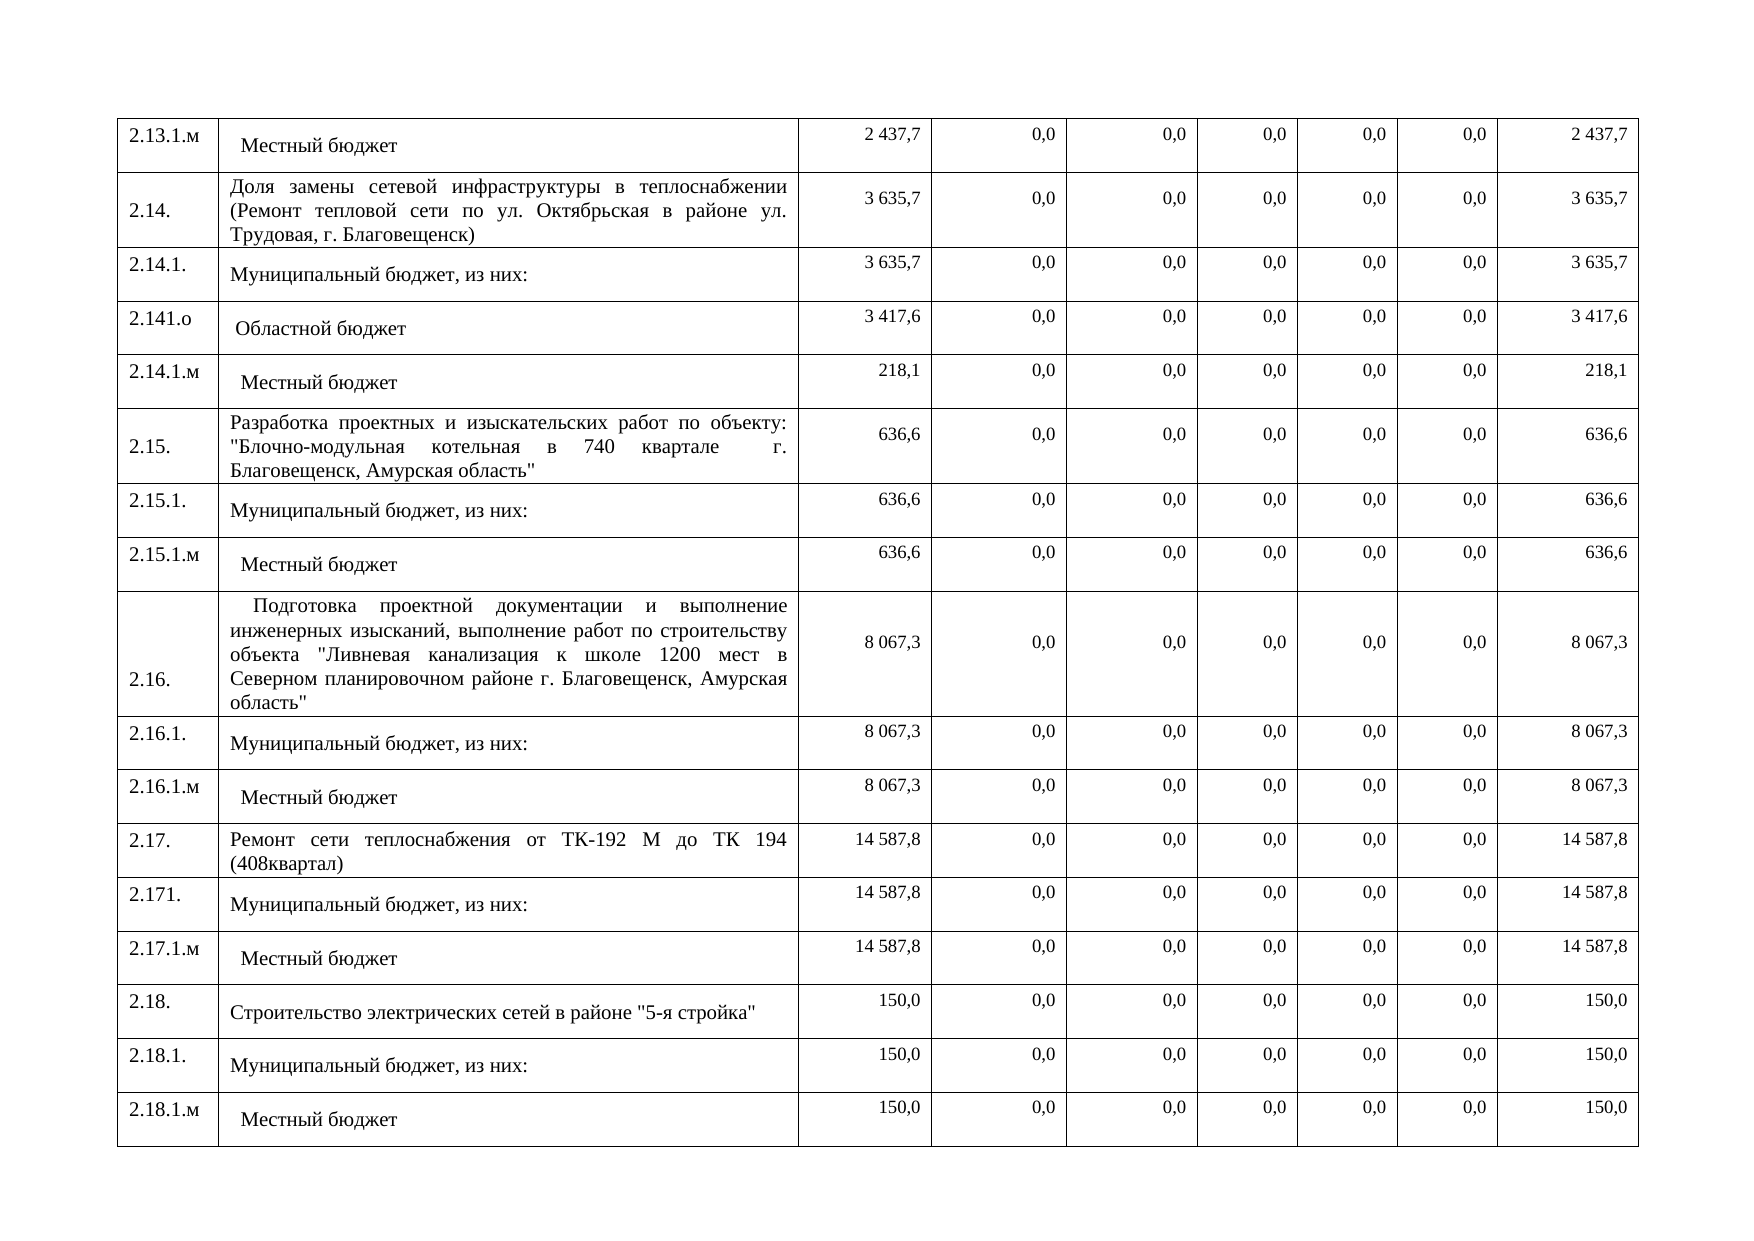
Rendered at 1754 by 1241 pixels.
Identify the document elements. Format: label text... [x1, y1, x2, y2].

table_cell 0,0 [1067, 717, 1197, 769]
table_cell 2.14.1.м [118, 355, 218, 408]
table_cell 2.16.1.м [118, 770, 218, 823]
table_cell 0,0 [932, 538, 1066, 591]
table_cell 0,0 [932, 484, 1066, 537]
table_cell 8 067,3 [799, 717, 931, 769]
table_cell 2.15.1.м [118, 538, 218, 591]
table_cell 0,0 [1198, 409, 1297, 483]
table_cell 0,0 [932, 824, 1066, 877]
table_cell 0,0 [1067, 409, 1197, 483]
table_cell 0,0 [1398, 824, 1497, 877]
table_cell 150,0 [799, 1093, 931, 1146]
table_cell 0,0 [1398, 173, 1497, 247]
table_cell 0,0 [1198, 1039, 1297, 1092]
table_cell Доля замены сетевой инфраструктуры в теплоснабжении (Ремонт тепловой сети по ул. Октябрьская в районе ул. Трудовая, г. Благовещенск) [219, 173, 798, 247]
table_cell 0,0 [1398, 302, 1497, 354]
table_cell 2.14. [118, 173, 218, 247]
table_cell 0,0 [1298, 985, 1397, 1038]
table_cell 2.141.о [118, 302, 218, 354]
table_cell 636,6 [1498, 484, 1638, 537]
table_cell 0,0 [1298, 355, 1397, 408]
table_cell 0,0 [1198, 878, 1297, 931]
table_cell 0,0 [1398, 538, 1497, 591]
table_cell 150,0 [1498, 985, 1638, 1038]
table_cell Муниципальный бюджет, из них: [219, 484, 798, 537]
table_cell 0,0 [1298, 1093, 1397, 1146]
table_cell 0,0 [1067, 770, 1197, 823]
table_cell 14 587,8 [1498, 932, 1638, 984]
table_cell 8 067,3 [799, 592, 931, 716]
table_cell Ремонт сети теплоснабжения от ТК-192 М до ТК 194 (408квартал) [219, 824, 798, 877]
table_cell 0,0 [1298, 248, 1397, 301]
table_cell 0,0 [1198, 770, 1297, 823]
table_cell Местный бюджет [219, 355, 798, 408]
table_cell Муниципальный бюджет, из них: [219, 248, 798, 301]
table_cell 0,0 [1298, 538, 1397, 591]
table_cell Областной бюджет [219, 302, 798, 354]
table_cell 0,0 [1067, 302, 1197, 354]
table_cell 0,0 [1067, 173, 1197, 247]
table_cell 0,0 [932, 1093, 1066, 1146]
table_cell 0,0 [1067, 824, 1197, 877]
table_cell 0,0 [1198, 248, 1297, 301]
table_cell 2.17.1.м [118, 932, 218, 984]
table_cell 2.18. [118, 985, 218, 1038]
table_cell Муниципальный бюджет, из них: [219, 1039, 798, 1092]
table_cell 0,0 [1398, 717, 1497, 769]
table_cell 0,0 [932, 248, 1066, 301]
table_cell 0,0 [932, 878, 1066, 931]
table_cell Разработка проектных и изыскательских работ по объекту: "Блочно-модульная котельная в 740 квартале г. Благовещенск, Амурская область" [219, 409, 798, 483]
table_cell 0,0 [1398, 592, 1497, 716]
table_cell 8 067,3 [1498, 592, 1638, 716]
table_cell 0,0 [1398, 409, 1497, 483]
table_cell 0,0 [1198, 932, 1297, 984]
table_cell 2.16.1. [118, 717, 218, 769]
table_cell 0,0 [1067, 985, 1197, 1038]
table_cell 3 635,7 [1498, 248, 1638, 301]
table_cell 0,0 [1067, 484, 1197, 537]
table_cell 0,0 [1298, 824, 1397, 877]
table_cell 0,0 [1298, 119, 1397, 172]
table_cell 8 067,3 [799, 770, 931, 823]
table_cell 0,0 [1198, 592, 1297, 716]
table_cell 0,0 [1298, 878, 1397, 931]
table_cell 0,0 [932, 409, 1066, 483]
table_cell 0,0 [1398, 770, 1497, 823]
table_cell 218,1 [799, 355, 931, 408]
table_cell 0,0 [1198, 538, 1297, 591]
table_cell 0,0 [1298, 770, 1397, 823]
table_cell 636,6 [799, 409, 931, 483]
table_cell 0,0 [1067, 1093, 1197, 1146]
table_cell 2.17. [118, 824, 218, 877]
table_cell Строительство электрических сетей в районе "5-я стройка" [219, 985, 798, 1038]
table_cell 3 417,6 [1498, 302, 1638, 354]
table_cell 3 635,7 [1498, 173, 1638, 247]
table_cell 0,0 [1198, 119, 1297, 172]
table_cell 0,0 [1298, 592, 1397, 716]
table_cell 150,0 [799, 1039, 931, 1092]
table_cell 0,0 [1298, 717, 1397, 769]
table_cell 0,0 [1298, 173, 1397, 247]
table_cell 2.13.1.м [118, 119, 218, 172]
table_cell 8 067,3 [1498, 717, 1638, 769]
table_cell 0,0 [1398, 878, 1497, 931]
table_cell 3 635,7 [799, 173, 931, 247]
table_cell 14 587,8 [1498, 878, 1638, 931]
table_cell Муниципальный бюджет, из них: [219, 717, 798, 769]
table_cell 0,0 [1067, 1039, 1197, 1092]
table_cell 0,0 [1298, 1039, 1397, 1092]
table_cell 0,0 [1198, 1093, 1297, 1146]
table_cell 14 587,8 [1498, 824, 1638, 877]
table_cell 0,0 [932, 592, 1066, 716]
table_cell 0,0 [1067, 538, 1197, 591]
table_cell 150,0 [799, 985, 931, 1038]
table_cell 8 067,3 [1498, 770, 1638, 823]
table_cell 2 437,7 [1498, 119, 1638, 172]
table_cell 0,0 [932, 985, 1066, 1038]
table_cell Местный бюджет [219, 119, 798, 172]
table_cell 0,0 [932, 119, 1066, 172]
table_cell 0,0 [1198, 355, 1297, 408]
table_cell 0,0 [1067, 878, 1197, 931]
table_cell 0,0 [1398, 1039, 1497, 1092]
table_cell 636,6 [1498, 538, 1638, 591]
table_cell 0,0 [1198, 302, 1297, 354]
table_cell 2.18.1. [118, 1039, 218, 1092]
table_cell 3 417,6 [799, 302, 931, 354]
table_cell 150,0 [1498, 1093, 1638, 1146]
table_cell 0,0 [1398, 355, 1497, 408]
table_cell Местный бюджет [219, 770, 798, 823]
table_cell 0,0 [1198, 985, 1297, 1038]
table_cell 0,0 [1298, 484, 1397, 537]
table_cell 2.14.1. [118, 248, 218, 301]
table_cell 0,0 [1398, 119, 1497, 172]
table_cell 0,0 [932, 717, 1066, 769]
table_cell Местный бюджет [219, 1093, 798, 1146]
table_cell 636,6 [799, 538, 931, 591]
table_cell 0,0 [932, 355, 1066, 408]
table_cell 0,0 [1398, 248, 1497, 301]
table_cell Подготовка проектной документации и выполнение инженерных изысканий, выполнение работ по строительству объекта "Ливневая канализация к школе 1200 мест в Северном планировочном районе г. Благовещенск, Амурская область" [219, 592, 798, 716]
table_cell 0,0 [932, 302, 1066, 354]
table_cell Муниципальный бюджет, из них: [219, 878, 798, 931]
table_cell 0,0 [932, 1039, 1066, 1092]
table_cell Местный бюджет [219, 538, 798, 591]
table_cell 0,0 [1067, 932, 1197, 984]
table_cell 0,0 [932, 932, 1066, 984]
table_cell 2.18.1.м [118, 1093, 218, 1146]
table_cell 2.15.1. [118, 484, 218, 537]
table_cell 2.16. [118, 592, 218, 716]
table_cell 0,0 [1198, 824, 1297, 877]
table_cell 0,0 [1398, 932, 1497, 984]
table_cell 0,0 [1198, 717, 1297, 769]
table_cell 14 587,8 [799, 878, 931, 931]
table_cell Местный бюджет [219, 932, 798, 984]
table_cell 0,0 [1398, 1093, 1497, 1146]
table_cell 0,0 [1298, 932, 1397, 984]
table_cell 2.15. [118, 409, 218, 483]
table_cell 0,0 [1298, 409, 1397, 483]
table_cell 0,0 [1067, 592, 1197, 716]
table_cell 636,6 [799, 484, 931, 537]
table_cell 0,0 [1067, 119, 1197, 172]
table_cell 14 587,8 [799, 932, 931, 984]
table_cell 0,0 [932, 770, 1066, 823]
table_cell 0,0 [1067, 355, 1197, 408]
table_cell 0,0 [1298, 302, 1397, 354]
table_cell 3 635,7 [799, 248, 931, 301]
table_cell 0,0 [1198, 173, 1297, 247]
table_cell 0,0 [1067, 248, 1197, 301]
table_cell 2.171. [118, 878, 218, 931]
table_cell 218,1 [1498, 355, 1638, 408]
table_cell 0,0 [1398, 985, 1497, 1038]
table_cell 2 437,7 [799, 119, 931, 172]
table_cell 0,0 [932, 173, 1066, 247]
table_cell 0,0 [1398, 484, 1497, 537]
table_cell 636,6 [1498, 409, 1638, 483]
table_cell 150,0 [1498, 1039, 1638, 1092]
table_cell 14 587,8 [799, 824, 931, 877]
table_cell 0,0 [1198, 484, 1297, 537]
